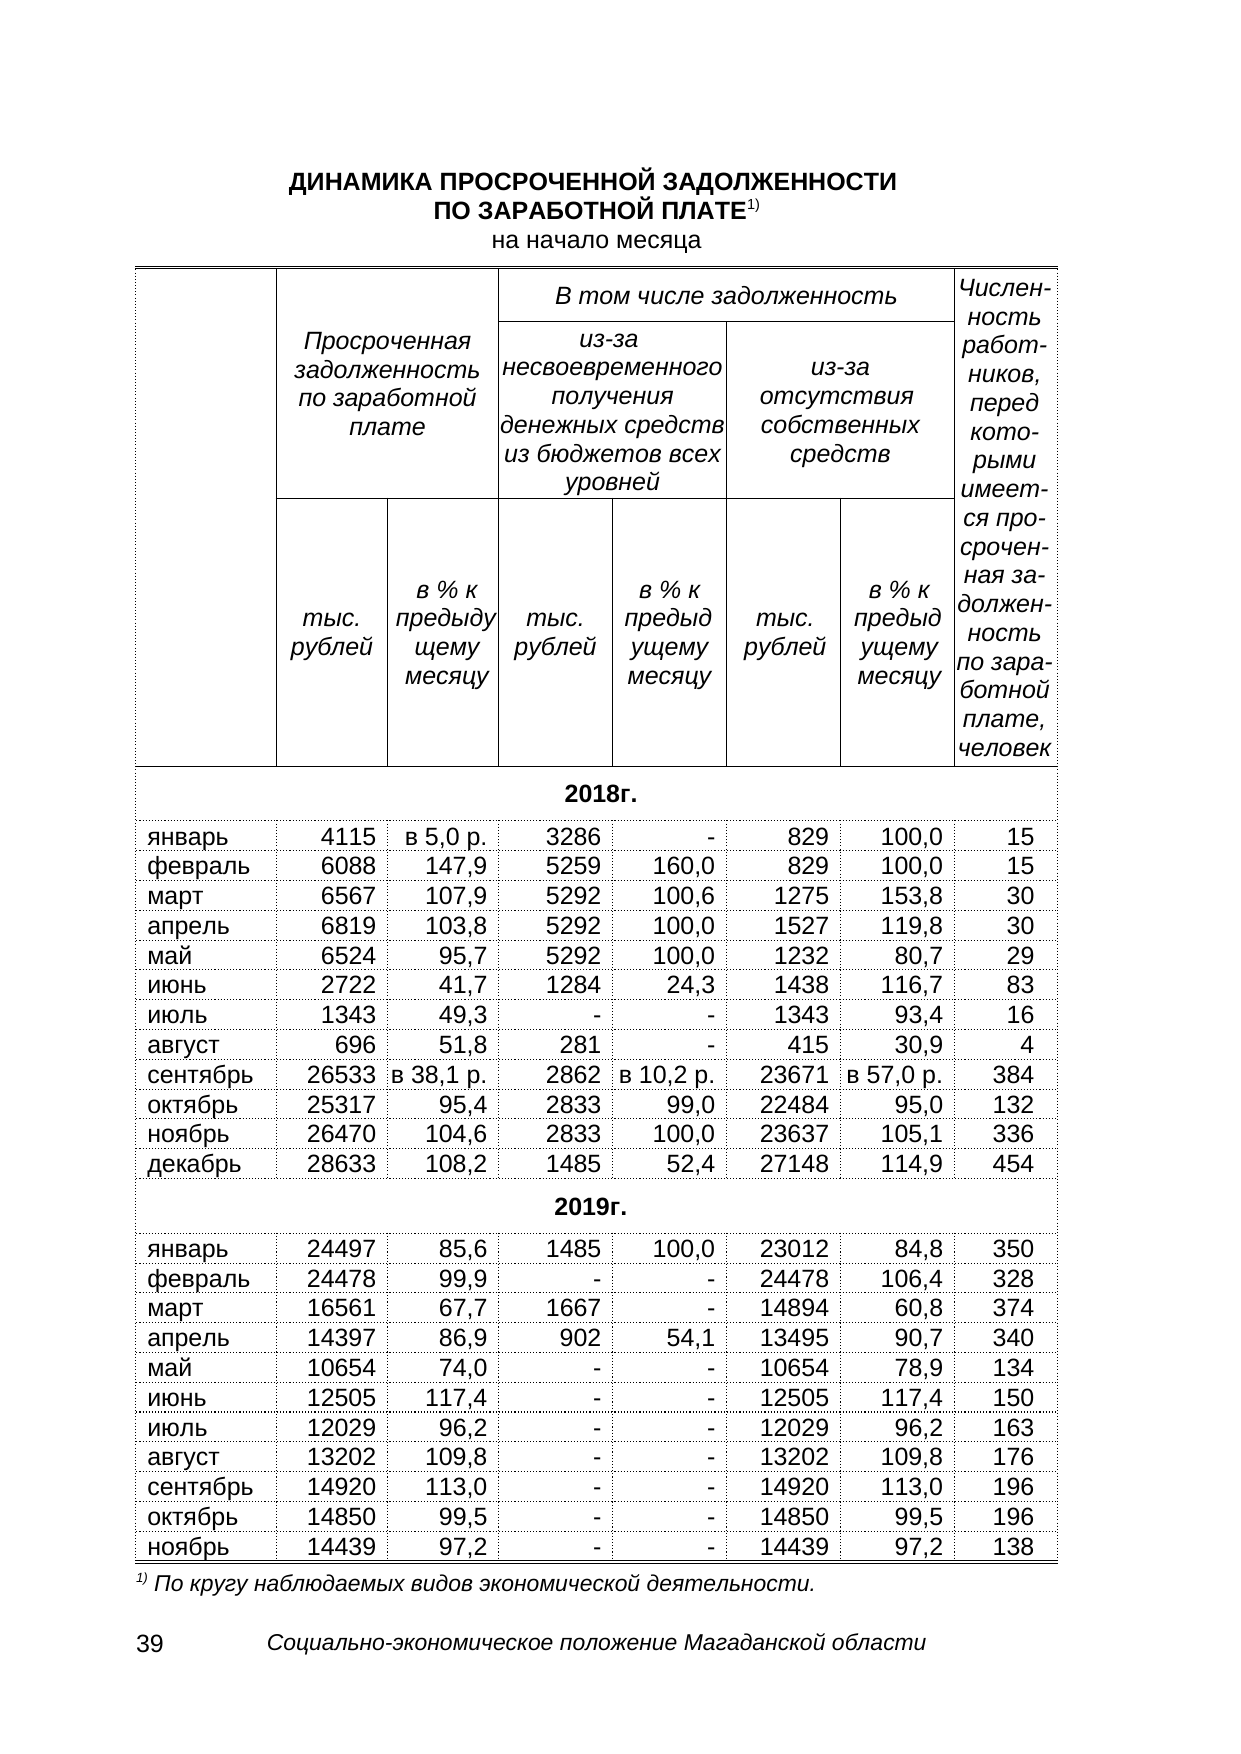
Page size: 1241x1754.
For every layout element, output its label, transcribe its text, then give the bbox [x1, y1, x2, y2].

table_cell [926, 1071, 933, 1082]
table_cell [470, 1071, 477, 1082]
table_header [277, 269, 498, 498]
text ДИНАМИКА ПРОСРОЧЕННОЙ ЗАДОЛЖЕННОСТИ ПО ЗАРАБОТНОЙ ПЛАТЕ1) на начало месяца [124, 167, 1069, 254]
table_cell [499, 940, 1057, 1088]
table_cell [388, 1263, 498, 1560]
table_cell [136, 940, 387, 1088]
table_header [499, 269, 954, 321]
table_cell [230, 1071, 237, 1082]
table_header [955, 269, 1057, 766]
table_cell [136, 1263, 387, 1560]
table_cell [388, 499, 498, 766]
text 1) По кругу наблюдаемых видов экономической деятельности. [136, 1570, 1057, 1596]
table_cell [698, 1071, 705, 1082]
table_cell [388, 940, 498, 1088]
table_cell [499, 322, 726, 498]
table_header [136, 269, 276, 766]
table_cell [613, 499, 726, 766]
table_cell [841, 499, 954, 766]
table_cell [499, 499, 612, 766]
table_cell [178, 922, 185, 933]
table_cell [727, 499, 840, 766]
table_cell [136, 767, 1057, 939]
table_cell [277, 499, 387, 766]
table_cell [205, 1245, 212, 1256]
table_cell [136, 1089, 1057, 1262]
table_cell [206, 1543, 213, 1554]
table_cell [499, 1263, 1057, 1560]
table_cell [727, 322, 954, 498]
